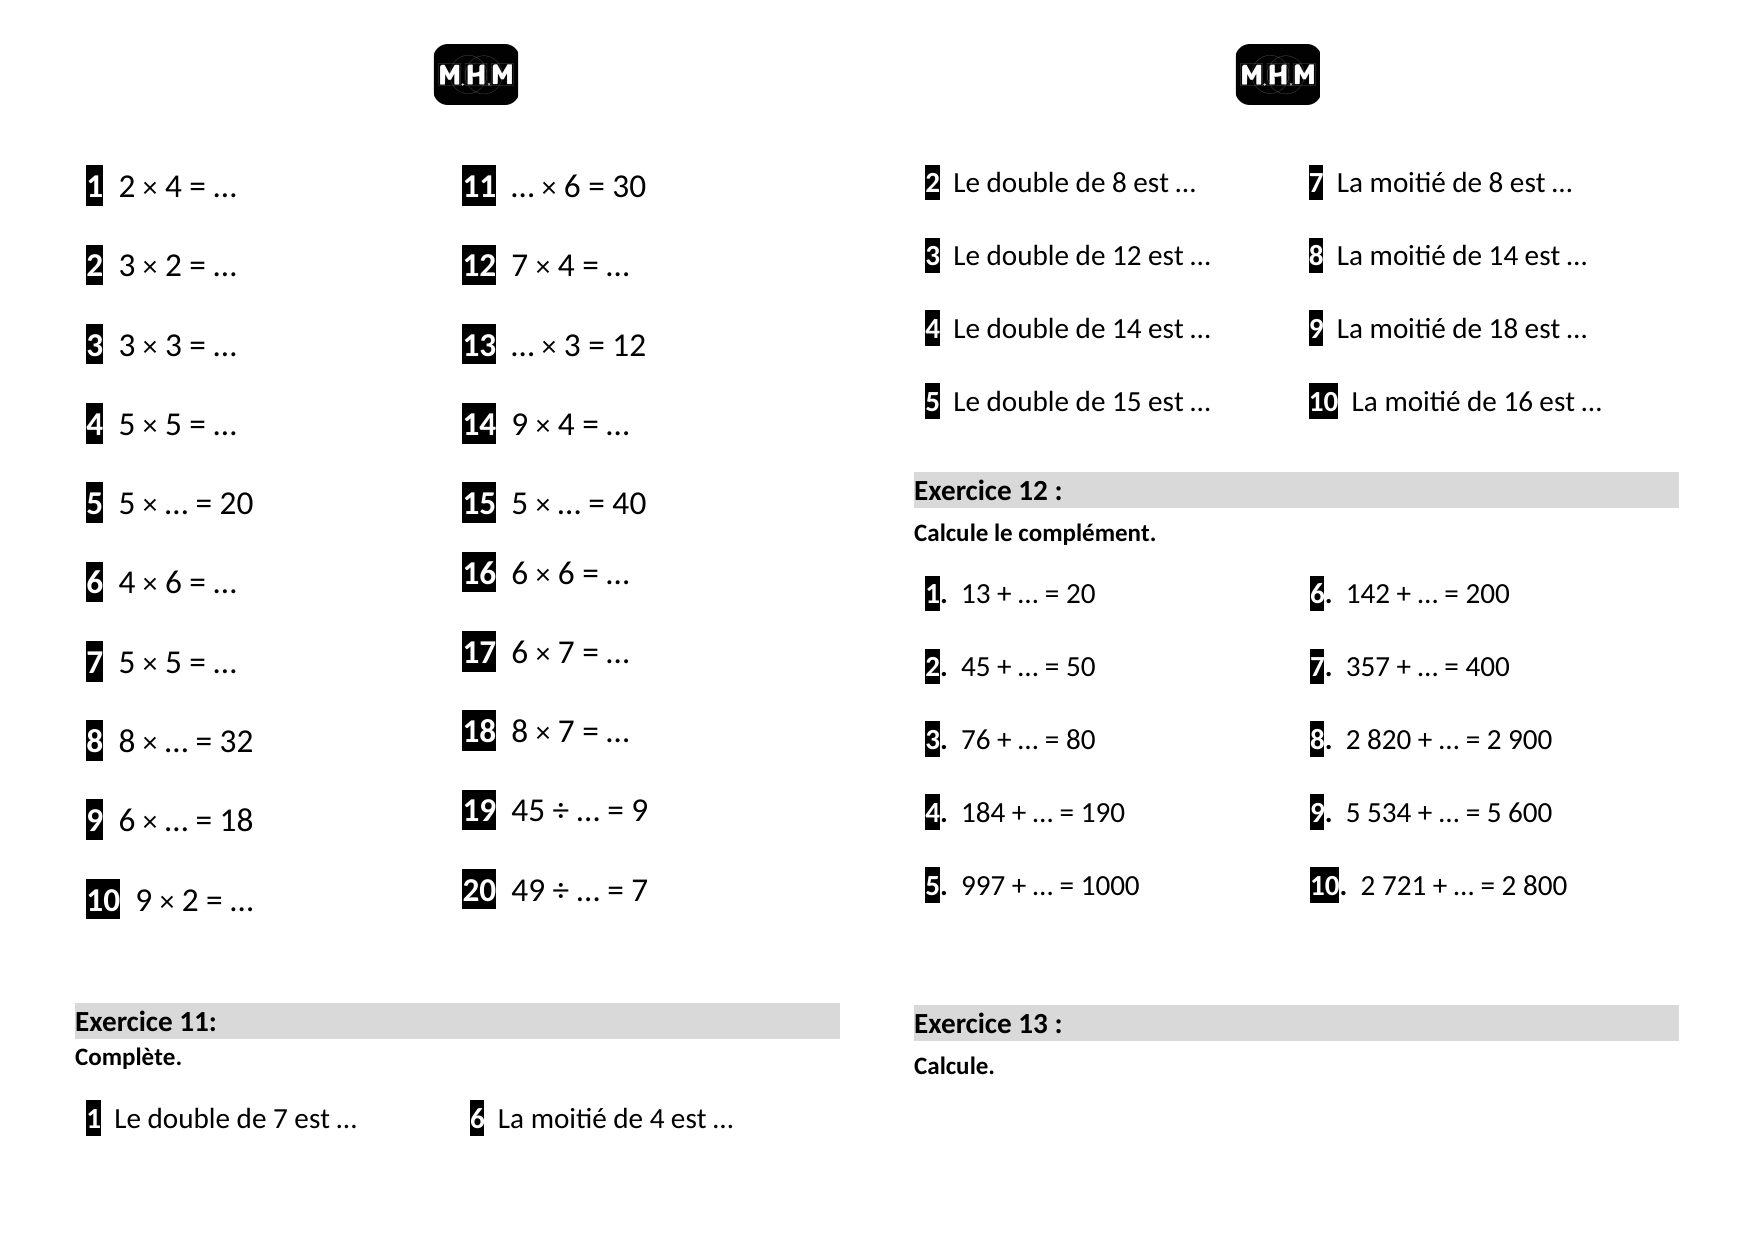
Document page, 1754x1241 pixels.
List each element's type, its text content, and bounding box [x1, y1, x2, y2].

table_cell 10. 2 721 + … = 2 800 [1299, 858, 1679, 931]
table_cell 18 8 × 7 = … [451, 710, 832, 789]
table_header 6 La moitié de 4 est … [459, 1091, 840, 1164]
table_header 1. 13 + … = 20 [914, 566, 1298, 639]
table_cell 5. 997 + … = 1000 [914, 858, 1298, 931]
text Calcule. [914, 1050, 1679, 1081]
table_header 1 2 × 4 = … [75, 155, 451, 234]
table_cell 9 La moitié de 18 est … [1298, 301, 1679, 374]
table_header 11 … × 6 = 30 [451, 155, 832, 234]
table_cell 20 49 ÷ … = 7 [451, 869, 832, 948]
table_cell 9 6 × … = 18 [75, 790, 451, 869]
table_cell 10 9 × 2 = … [75, 869, 451, 948]
table_cell 19 45 ÷ … = 9 [451, 790, 832, 869]
subtitle Exercice 12 : [914, 472, 1679, 508]
table_cell 2 Le double de 8 est … [914, 155, 1297, 228]
table_cell 3 3 × 3 = … [75, 314, 451, 393]
table_cell 3. 76 + … = 80 [914, 712, 1298, 785]
table_cell 2. 45 + … = 50 [914, 639, 1298, 712]
table_cell 12 7 × 4 = … [451, 235, 832, 314]
table_cell 16 6 × 6 = … [451, 552, 832, 631]
table_header 6. 142 + … = 200 [1299, 566, 1679, 639]
table_cell 9. 5 534 + … = 5 600 [1299, 785, 1679, 858]
table_cell 7. 357 + … = 400 [1299, 639, 1679, 712]
table_cell 4 5 × 5 = … [75, 393, 451, 472]
table_cell 8 La moitié de 14 est … [1298, 228, 1679, 301]
subtitle Exercice 11: [75, 1003, 840, 1039]
table_cell 7 5 × 5 = … [75, 631, 451, 710]
table_cell 2 3 × 2 = … [75, 235, 451, 314]
table_cell 5 Le double de 15 est … [914, 374, 1297, 447]
table_cell 4 Le double de 14 est … [914, 301, 1297, 374]
table_cell 7 La moitié de 8 est … [1298, 155, 1679, 228]
text Complète. [75, 1042, 840, 1072]
picture [433, 44, 519, 105]
table_header 1 Le double de 7 est … [75, 1091, 458, 1164]
text Calcule le complément. [914, 517, 1679, 547]
table_cell 14 9 × 4 = … [451, 393, 832, 472]
table_cell 13 … × 3 = 12 [451, 314, 832, 393]
table_cell 8 8 × … = 32 [75, 710, 451, 789]
subtitle Exercice 13 : [914, 1005, 1679, 1041]
table_cell 3 Le double de 12 est … [914, 228, 1297, 301]
table_cell 6 4 × 6 = … [75, 552, 451, 631]
table_cell 17 6 × 7 = … [451, 631, 832, 710]
table_cell 15 5 × … = 40 [451, 473, 832, 552]
table_cell 4. 184 + … = 190 [914, 785, 1298, 858]
table_cell 5 5 × … = 20 [75, 473, 451, 552]
picture [1235, 44, 1320, 105]
table_cell 10 La moitié de 16 est … [1298, 374, 1679, 447]
table_cell 8. 2 820 + … = 2 900 [1299, 712, 1679, 785]
